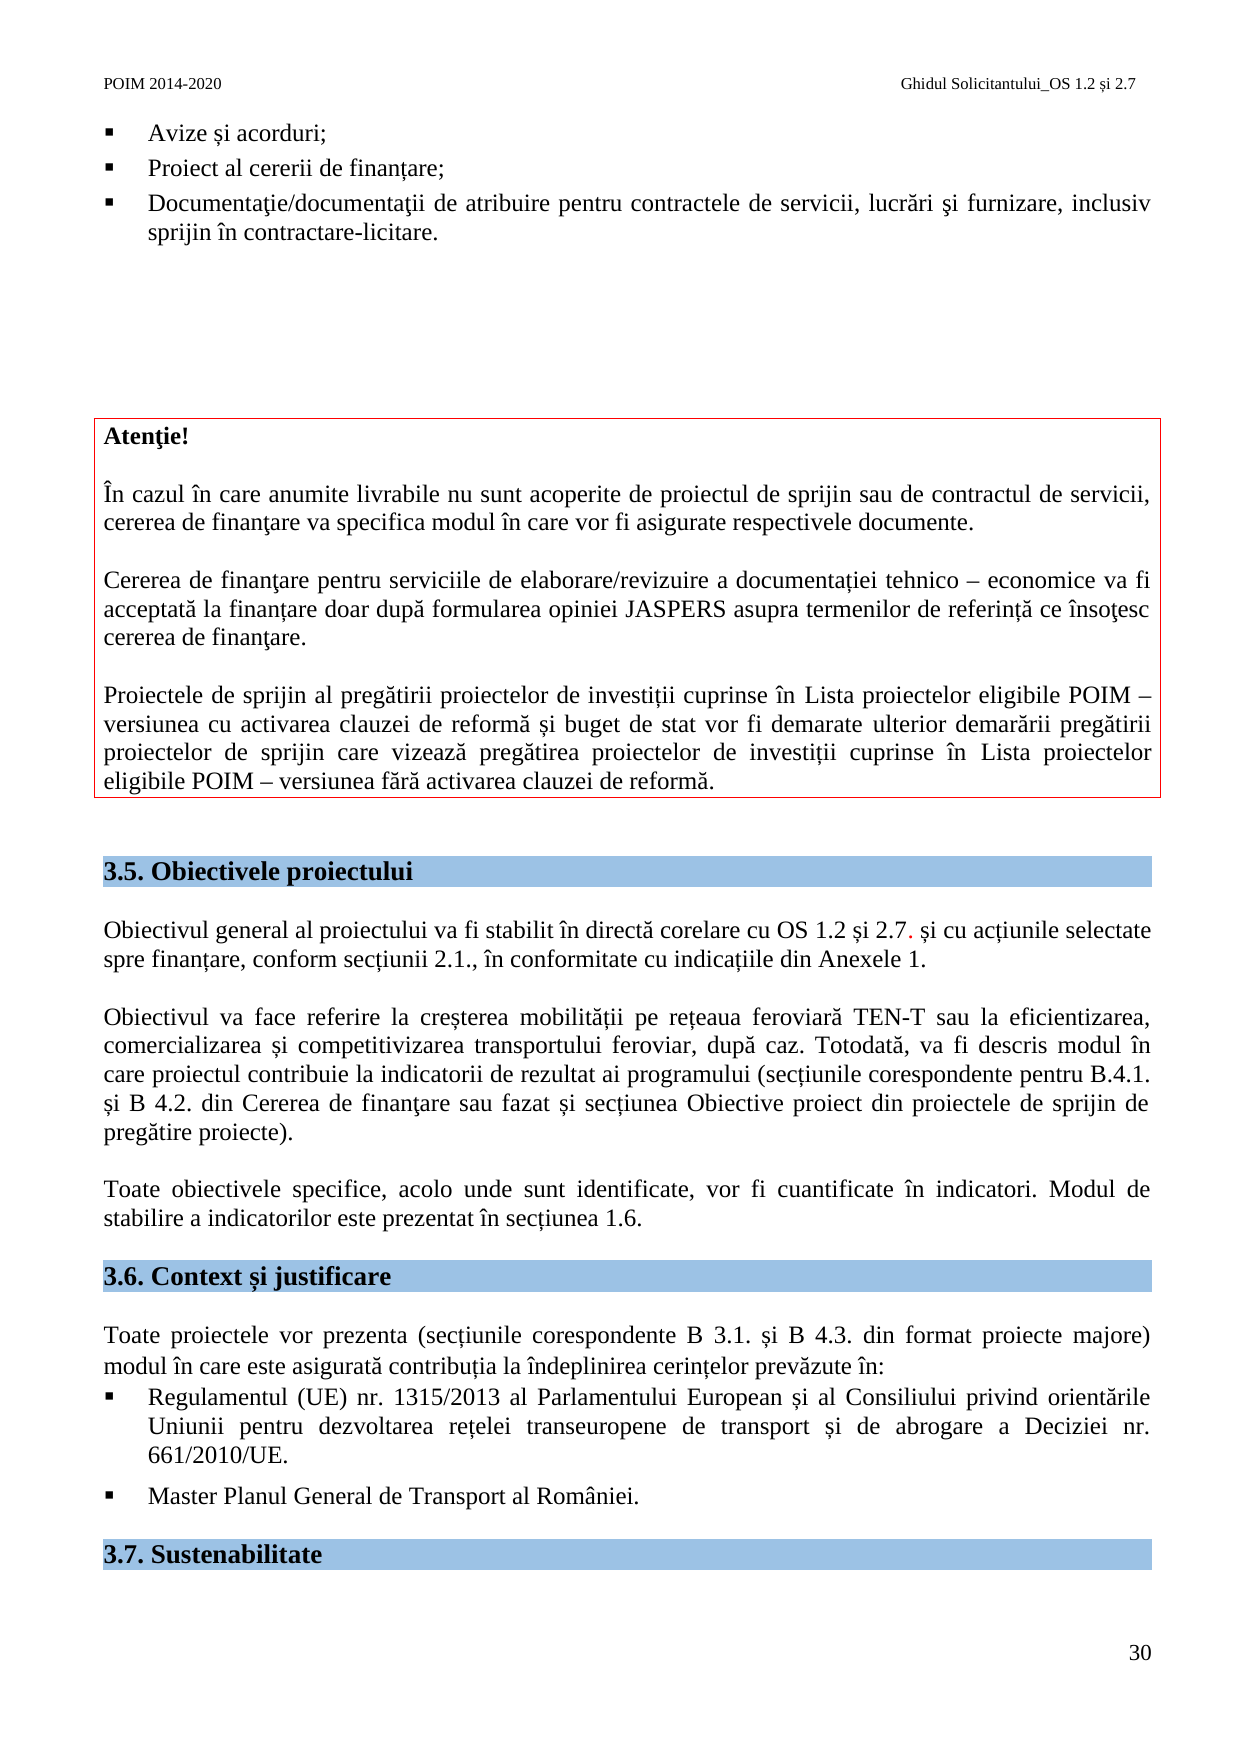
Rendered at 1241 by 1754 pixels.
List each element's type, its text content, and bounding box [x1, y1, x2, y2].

list Master Planul General de Transport al României. [103, 1481, 1152, 1510]
text Obiectivul general al proiectului va fi stabilit în directă corelare cu OS 1.2 și 2.7. și cu acțiunile selectate spre finanțare, conform secțiunii 2.1., în conformitate cu indicațiile din Anexele 1. [103, 915, 1152, 973]
list Regulamentul (UE) nr. 1315/2013 al Parlamentului European și al Consiliului privind orientările Uniunii pentru dezvoltarea rețelei transeuropene de transport și de abrogare a Deciziei nr. 661/2010/UE. [103, 1382, 1152, 1469]
text Obiectivul va face referire la creșterea mobilității pe rețeaua feroviară TEN-T sau la eficientizarea, comercializarea și competitivizarea transportului feroviar, după caz. Totodată, va fi descris modul în care proiectul contribuie la indicatorii de rezultat ai programului (secțiunile corespondente pentru B.4.1. și B 4.2. din Cererea de finanţare sau fazat și secțiunea Obiective proiect din proiectele de sprijin de pregătire proiecte). [103, 1002, 1152, 1145]
text Atenţie! [95, 419, 1160, 450]
text Toate obiectivele specifice, acolo unde sunt identificate, vor fi cuantificate în indicatori. Modul de stabilire a indicatorilor este prezentat în secțiunea 1.6. [103, 1174, 1152, 1232]
subtitle 3.5. Obiectivele proiectului [103, 856, 1152, 887]
text Proiectele de sprijin al pregătirii proiectelor de investiții cuprinse în Lista proiectelor eligibile POIM – versiunea cu activarea clauzei de reformă și buget de stat vor fi demarate ulterior demarării pregătirii proiectelor de sprijin care vizează pregătirea proiectelor de investiții cuprinse în Lista proiectelor eligibile POIM – versiunea fără activarea clauzei de reformă. [95, 677, 1160, 797]
text Cererea de finanţare pentru serviciile de elaborare/revizuire a documentației tehnico – economice va fi acceptată la finanțare doar după formularea opiniei JASPERS asupra termenilor de referință ce însoţesc cererea de finanţare. [103, 565, 1152, 651]
subtitle 3.7. Sustenabilitate [103, 1539, 1152, 1570]
list Documentaţie/documentaţii de atribuire pentru contractele de servicii, lucrări şi furnizare, inclusiv sprijin în contractare-licitare. [103, 188, 1152, 246]
list Avize și acorduri; [103, 118, 1152, 147]
text Toate proiectele vor prezenta (secțiunile corespondente B 3.1. și B 4.3. din format proiecte majore) modul în care este asigurată contribuția la îndeplinirea cerințelor prevăzute în: [103, 1320, 1152, 1380]
list Proiect al cererii de finanțare; [103, 153, 1152, 182]
text În cazul în care anumite livrabile nu sunt acoperite de proiectul de sprijin sau de contractul de servicii, cererea de finanţare va specifica modul în care vor fi asigurate respectivele documente. [103, 479, 1152, 536]
subtitle 3.6. Context și justificare [103, 1260, 1152, 1292]
